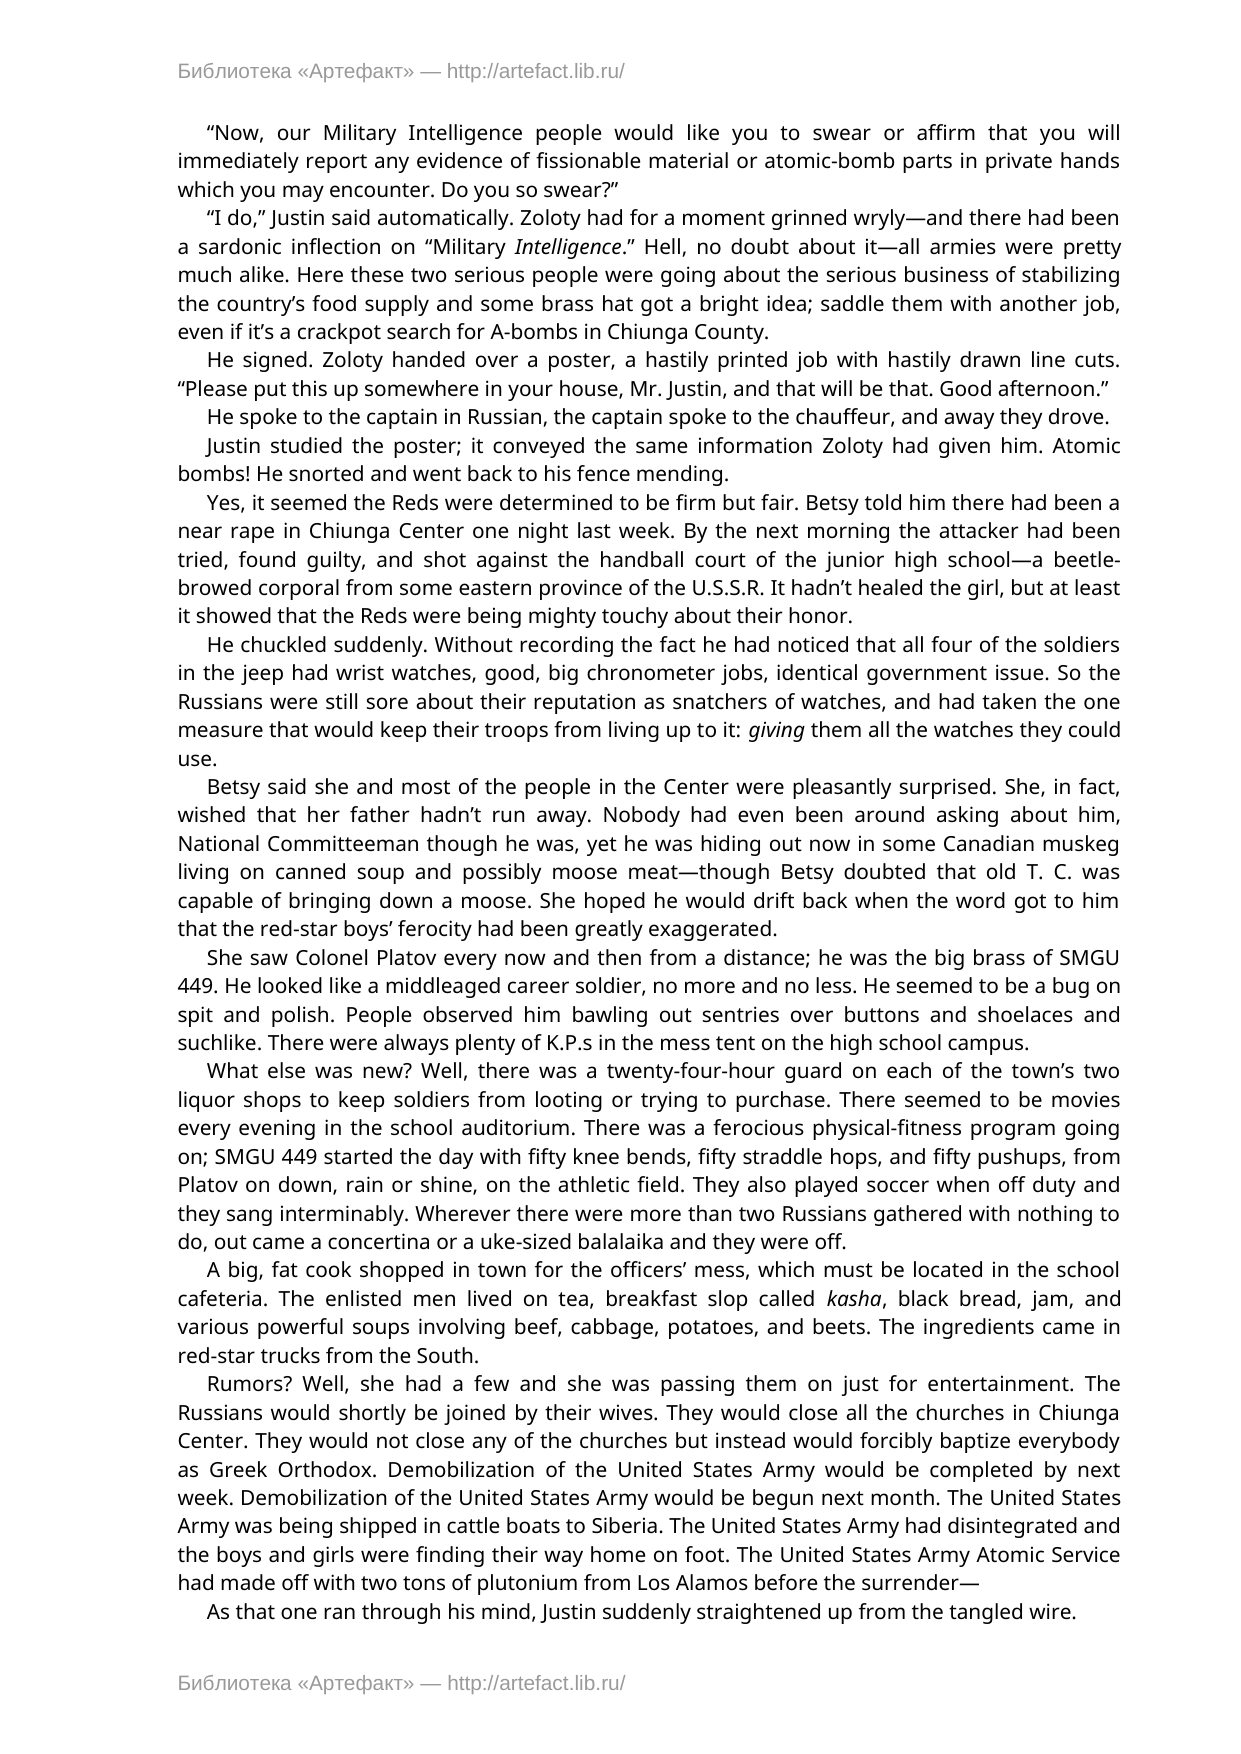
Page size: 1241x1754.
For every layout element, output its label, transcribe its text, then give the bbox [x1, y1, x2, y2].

text Betsy said she and most of the people in the Center were pleasantly surprised. She, in fact, wished that her father hadn’t run away. Nobody had even been around asking about him, National Committeeman though he was, yet he was hiding out now in some Canadian muskeg living on canned soup and possibly moose meat—though Betsy doubted that old T. C. was capable of bringing down a moose. She hoped he would drift back when the word got to him that the red-star boys’ ferocity had been greatly exaggerated. [177, 772, 1122, 943]
text He spoke to the captain in Russian, the captain spoke to the chauffeur, and away they drove. [177, 402, 1122, 431]
text He chuckled suddenly. Without recording the fact he had noticed that all four of the soldiers in the jeep had wrist watches, good, big chronometer jobs, identical government issue. So the Russians were still sore about their reputation as snatchers of watches, and had taken the one measure that would keep their troops from living up to it: giving them all the watches they could use. [177, 630, 1122, 772]
text Justin studied the poster; it conveyed the same information Zoloty had given him. Atomic bombs! He snorted and went back to his fence mending. [177, 431, 1122, 488]
text As that one ran through his mind, Justin suddenly straightened up from the tangled wire. [177, 1597, 1122, 1625]
text A big, fat cook shopped in town for the officers’ mess, which must be located in the school cafeteria. The enlisted men lived on tea, breakfast slop called kasha, black bread, jam, and various powerful soups involving beef, cabbage, potatoes, and beets. The ingredients came in red-star trucks from the South. [177, 1256, 1122, 1369]
text What else was new? Well, there was a twenty-four-hour guard on each of the town’s two liquor shops to keep soldiers from looting or trying to purchase. There seemed to be movies every evening in the school auditorium. There was a ferocious physical-fitness program going on; SMGU 449 started the day with fifty knee bends, fifty straddle hops, and fifty pushups, from Platov on down, rain or shine, on the athletic field. They also played soccer when off duty and they sang interminably. Wherever there were more than two Russians gathered with nothing to do, out came a concertina or a uke-sized balalaika and they were off. [177, 1057, 1122, 1256]
text He signed. Zoloty handed over a poster, a hastily printed job with hastily drawn line cuts. “Please put this up somewhere in your house, Mr. Justin, and that will be that. Good afternoon.” [177, 346, 1122, 402]
text Yes, it seemed the Reds were determined to be firm but fair. Betsy told him there had been a near rape in Chiunga Center one night last week. By the next morning the attacker had been tried, found guilty, and shot against the handball court of the junior high school—a beetle-browed corporal from some eastern province of the U.S.S.R. It hadn’t healed the girl, but at least it showed that the Reds were being mighty touchy about their honor. [177, 488, 1122, 630]
text “I do,” Justin said automatically. Zoloty had for a moment grinned wryly—and there had been a sardonic inflection on “Military Intelligence.” Hell, no doubt about it—all armies were pretty much alike. Here these two serious people were going about the serious business of stabilizing the country’s food supply and some brass hat got a bright idea; saddle them with another job, even if it’s a crackpot search for A-bombs in Chiunga County. [177, 203, 1122, 346]
text “Now, our Military Intelligence people would like you to swear or affirm that you will immediately report any evidence of fissionable material or atomic-bomb parts in private hands which you may encounter. Do you so swear?” [177, 118, 1122, 203]
text Rumors? Well, she had a few and she was passing them on just for entertainment. The Russians would shortly be joined by their wives. They would close all the churches in Chiunga Center. They would not close any of the churches but instead would forcibly baptize everybody as Greek Orthodox. Demobilization of the United States Army would be completed by next week. Demobilization of the United States Army would be begun next month. The United States Army was being shipped in cattle boats to Siberia. The United States Army had disintegrated and the boys and girls were finding their way home on foot. The United States Army Atomic Service had made off with two tons of plutonium from Los Alamos before the surrender— [177, 1369, 1122, 1597]
text She saw Colonel Platov every now and then from a distance; he was the big brass of SMGU 449. He looked like a middleaged career soldier, no more and no less. He seemed to be a bug on spit and polish. People observed him bawling out sentries over buttons and shoelaces and suchlike. There were always plenty of K.P.s in the mess tent on the high school campus. [177, 943, 1122, 1057]
